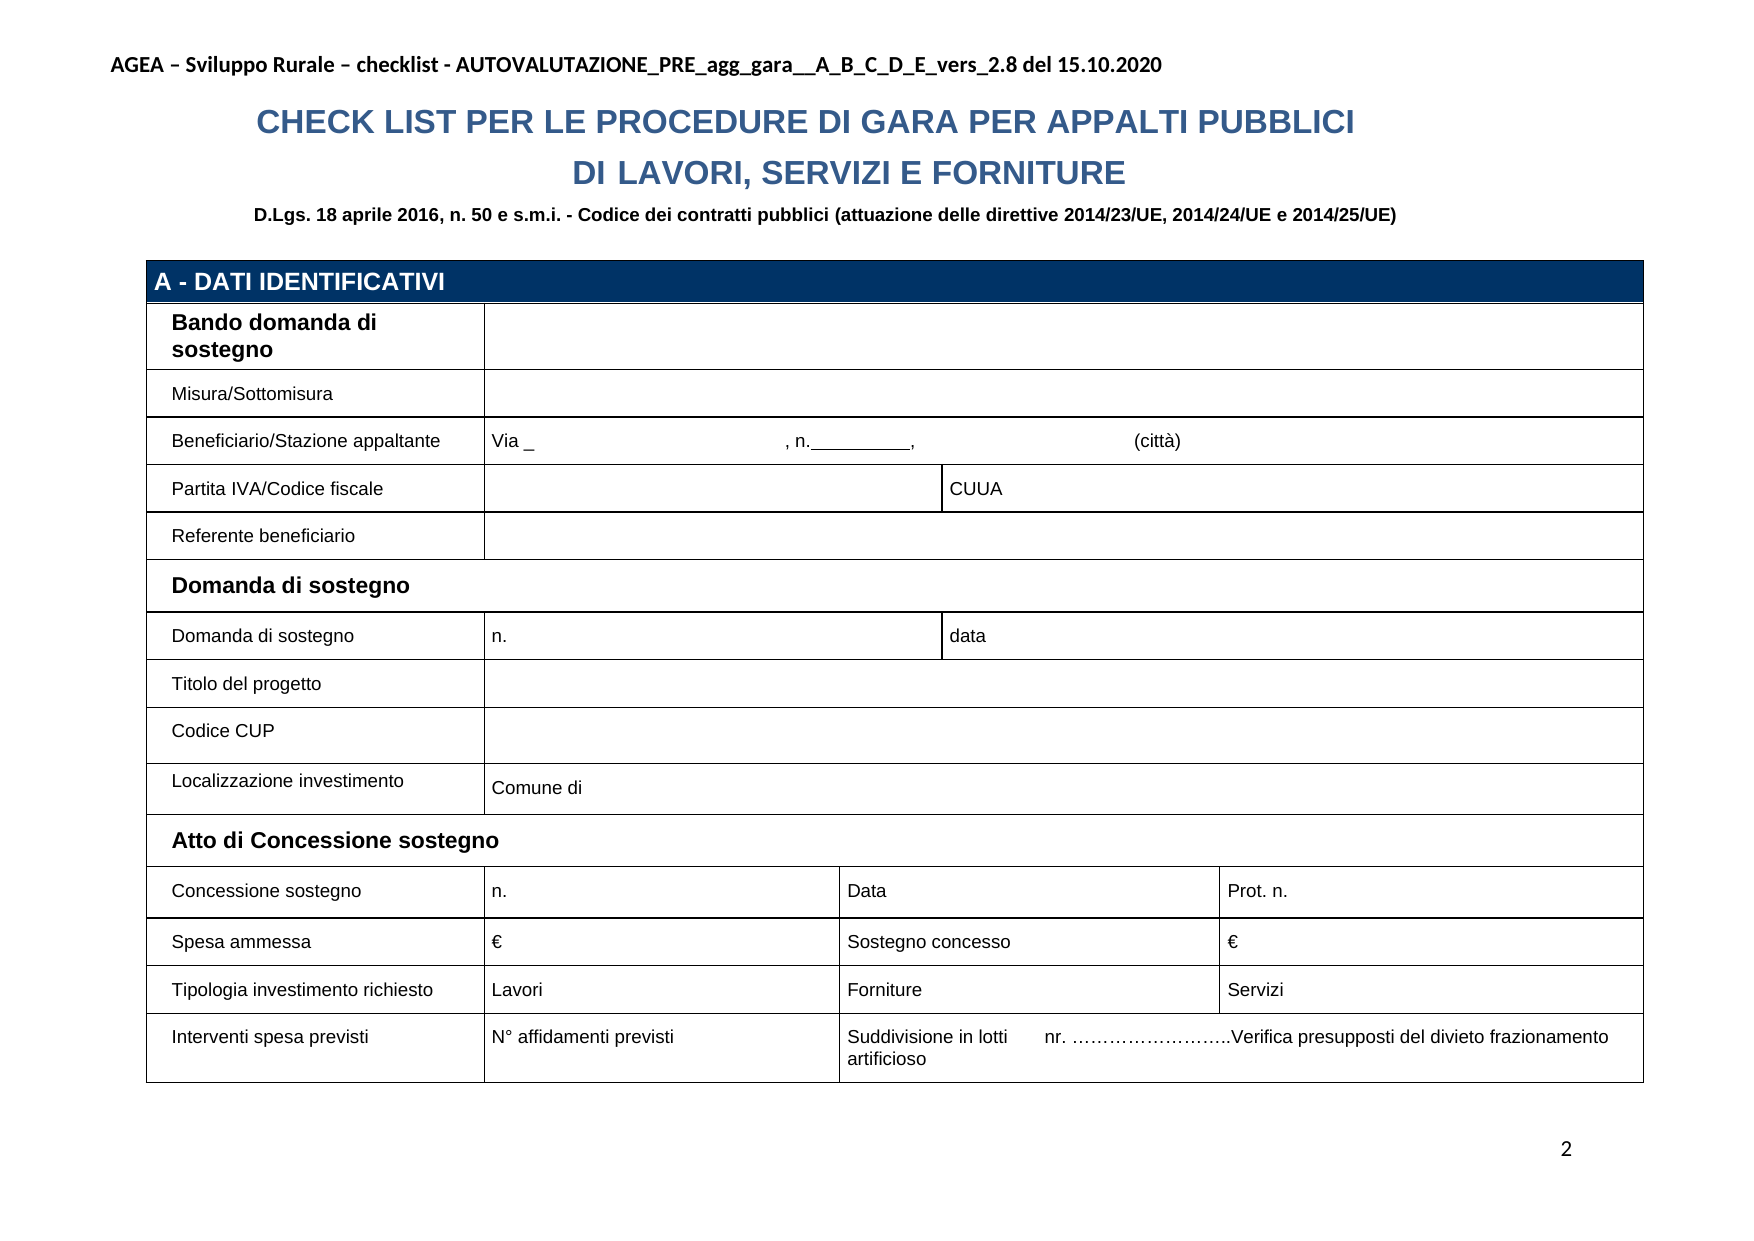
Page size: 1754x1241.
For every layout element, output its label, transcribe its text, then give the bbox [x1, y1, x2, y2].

table_cell n. [485, 613, 941, 659]
table_cell Referente beneficiario [147, 513, 484, 559]
table_cell Misura/Sottomisura [147, 370, 484, 416]
table_cell [485, 660, 1643, 707]
table_cell Forniture [840, 966, 1219, 1012]
text D.Lgs. 18 aprile 2016, n. 50 e s.m.i. - Codice dei contratti pubblici (attuazione delle direttive 2014/23/UE, 2014/24/UE e 2014/25/UE) [253, 204, 1656, 226]
table_cell [485, 465, 941, 511]
table_cell € [1220, 919, 1643, 965]
table_cell Domanda di sostegno [147, 560, 1643, 611]
table_cell Interventi spesa previsti [147, 1014, 484, 1082]
table_cell Suddivisione in lotti nr. ……………………..Verifica presupposti del divieto frazionamento artificioso [840, 1014, 1643, 1082]
table_cell N° affidamenti previsti [485, 1014, 839, 1082]
table_cell [485, 513, 1643, 559]
table_cell [485, 304, 1643, 369]
table_cell Comune di [485, 764, 1643, 813]
table_cell Beneficiario/Stazione appaltante [147, 418, 484, 464]
table_cell Prot. n. [1220, 867, 1643, 917]
table_cell Atto di Concessione sostegno [147, 815, 1643, 866]
table_cell Partita IVA/Codice fiscale [147, 465, 484, 511]
table_cell Data [840, 867, 1219, 917]
table_cell Lavori [485, 966, 839, 1012]
table_cell CUUA [943, 465, 1643, 511]
table_cell n. [485, 867, 839, 917]
table_cell [485, 370, 1643, 416]
table_cell Via _ , n. , (città) [485, 418, 1643, 464]
table_cell data [943, 613, 1643, 659]
table_cell Codice CUP [147, 708, 484, 763]
table_cell Spesa ammessa [147, 919, 484, 965]
table_cell € [485, 919, 839, 965]
table_cell Tipologia investimento richiesto [147, 966, 484, 1012]
table_cell Domanda di sostegno [147, 613, 484, 659]
table_cell Bando domanda di sostegno [147, 304, 484, 369]
table_cell Titolo del progetto [147, 660, 484, 707]
table_cell [485, 708, 1643, 763]
table_cell Localizzazione investimento [147, 764, 484, 813]
text CHECK LIST PER LE PROCEDURE DI GARA PER APPALTI PUBBLICI DI LAVORI, SERVIZI E FORNITURE [256, 102, 1397, 191]
table_cell Sostegno concesso [840, 919, 1219, 965]
table_cell Servizi [1220, 966, 1643, 1012]
table_cell Concessione sostegno [147, 867, 484, 917]
table_header A - DATI IDENTIFICATIVI [147, 261, 1643, 302]
